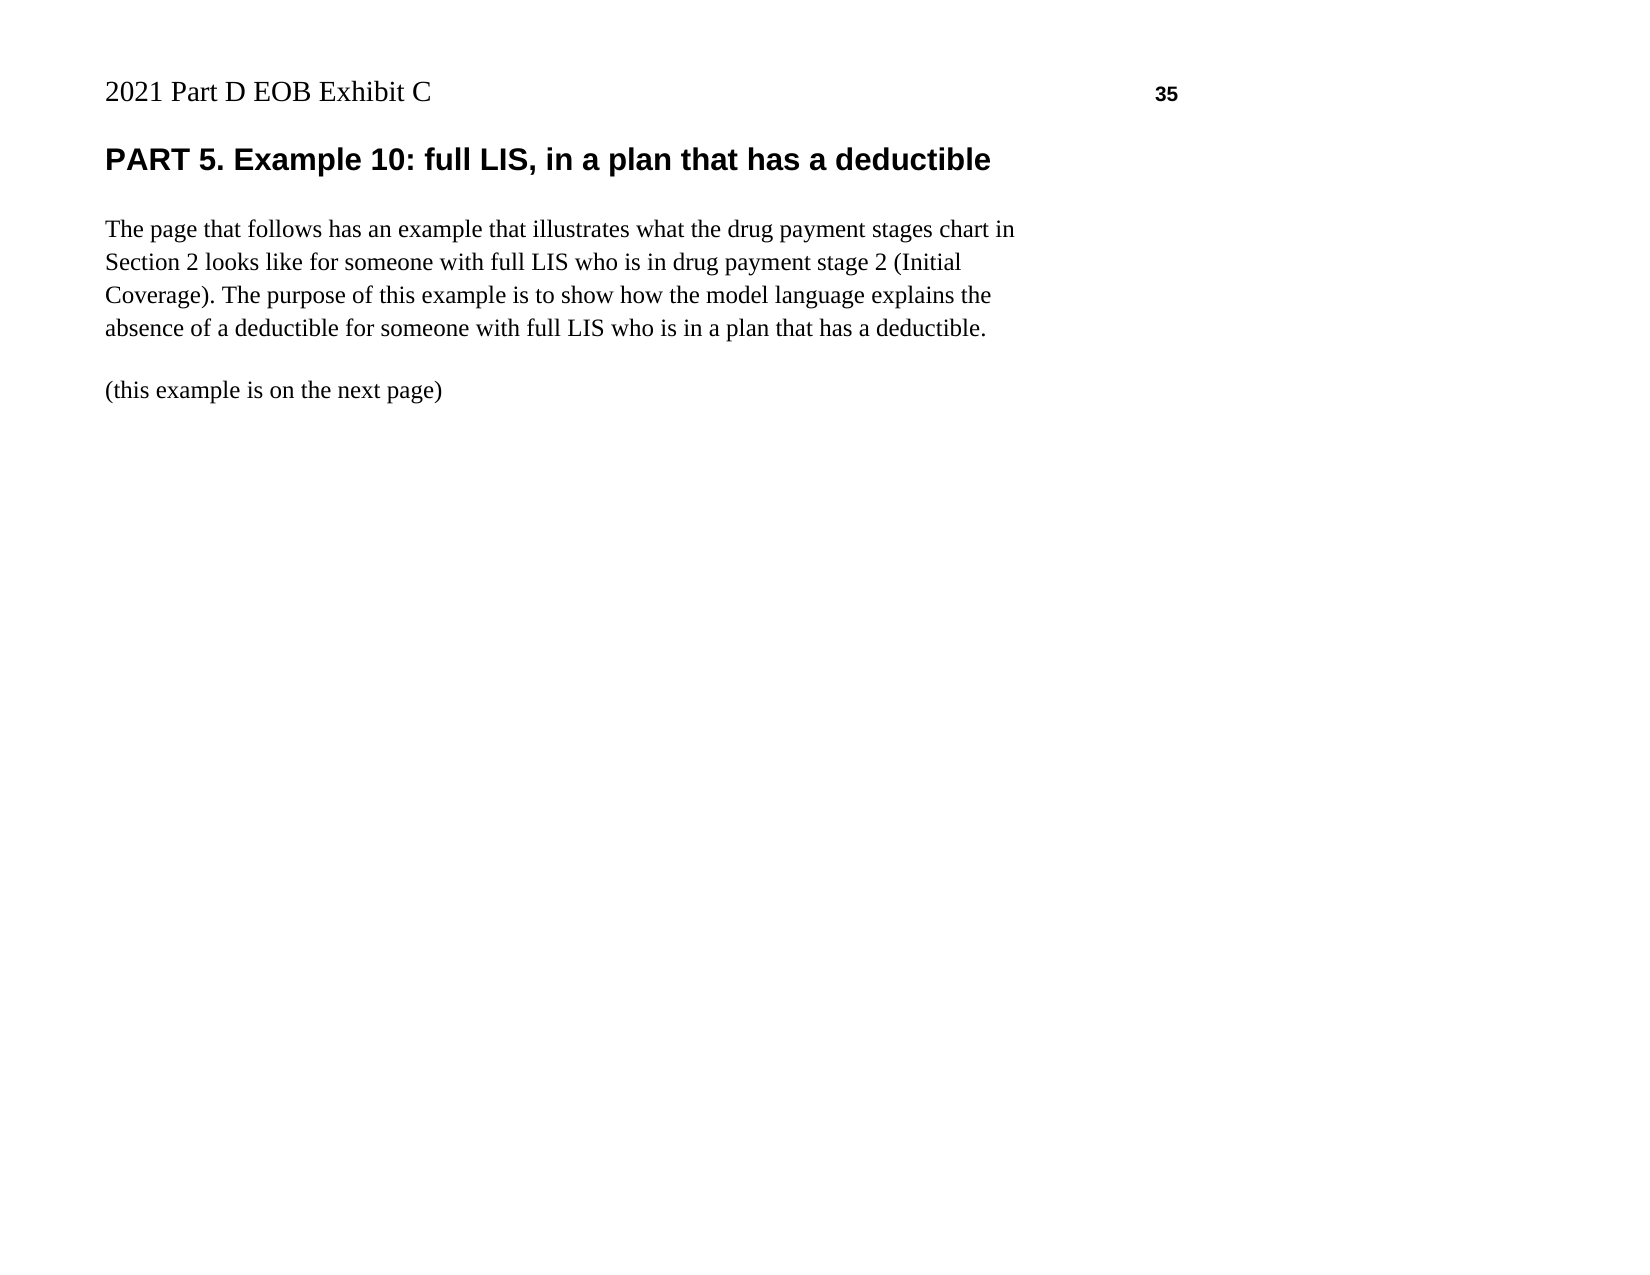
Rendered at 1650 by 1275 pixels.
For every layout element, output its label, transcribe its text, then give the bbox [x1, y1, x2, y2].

subtitle PART 5. Example 10: full LIS, in a plan that has a deductible [105, 141, 1192, 177]
text The page that follows has an example that illustrates what the drug payment stages chart in Section 2 looks like for someone with full LIS who is in drug payment stage 2 (Initial Coverage). The purpose of this example is to show how the model language explains the absence of a deductible for someone with full LIS who is in a plan that has a deductible. [105, 214, 1042, 342]
text (this example is on the next page) [105, 375, 1545, 404]
